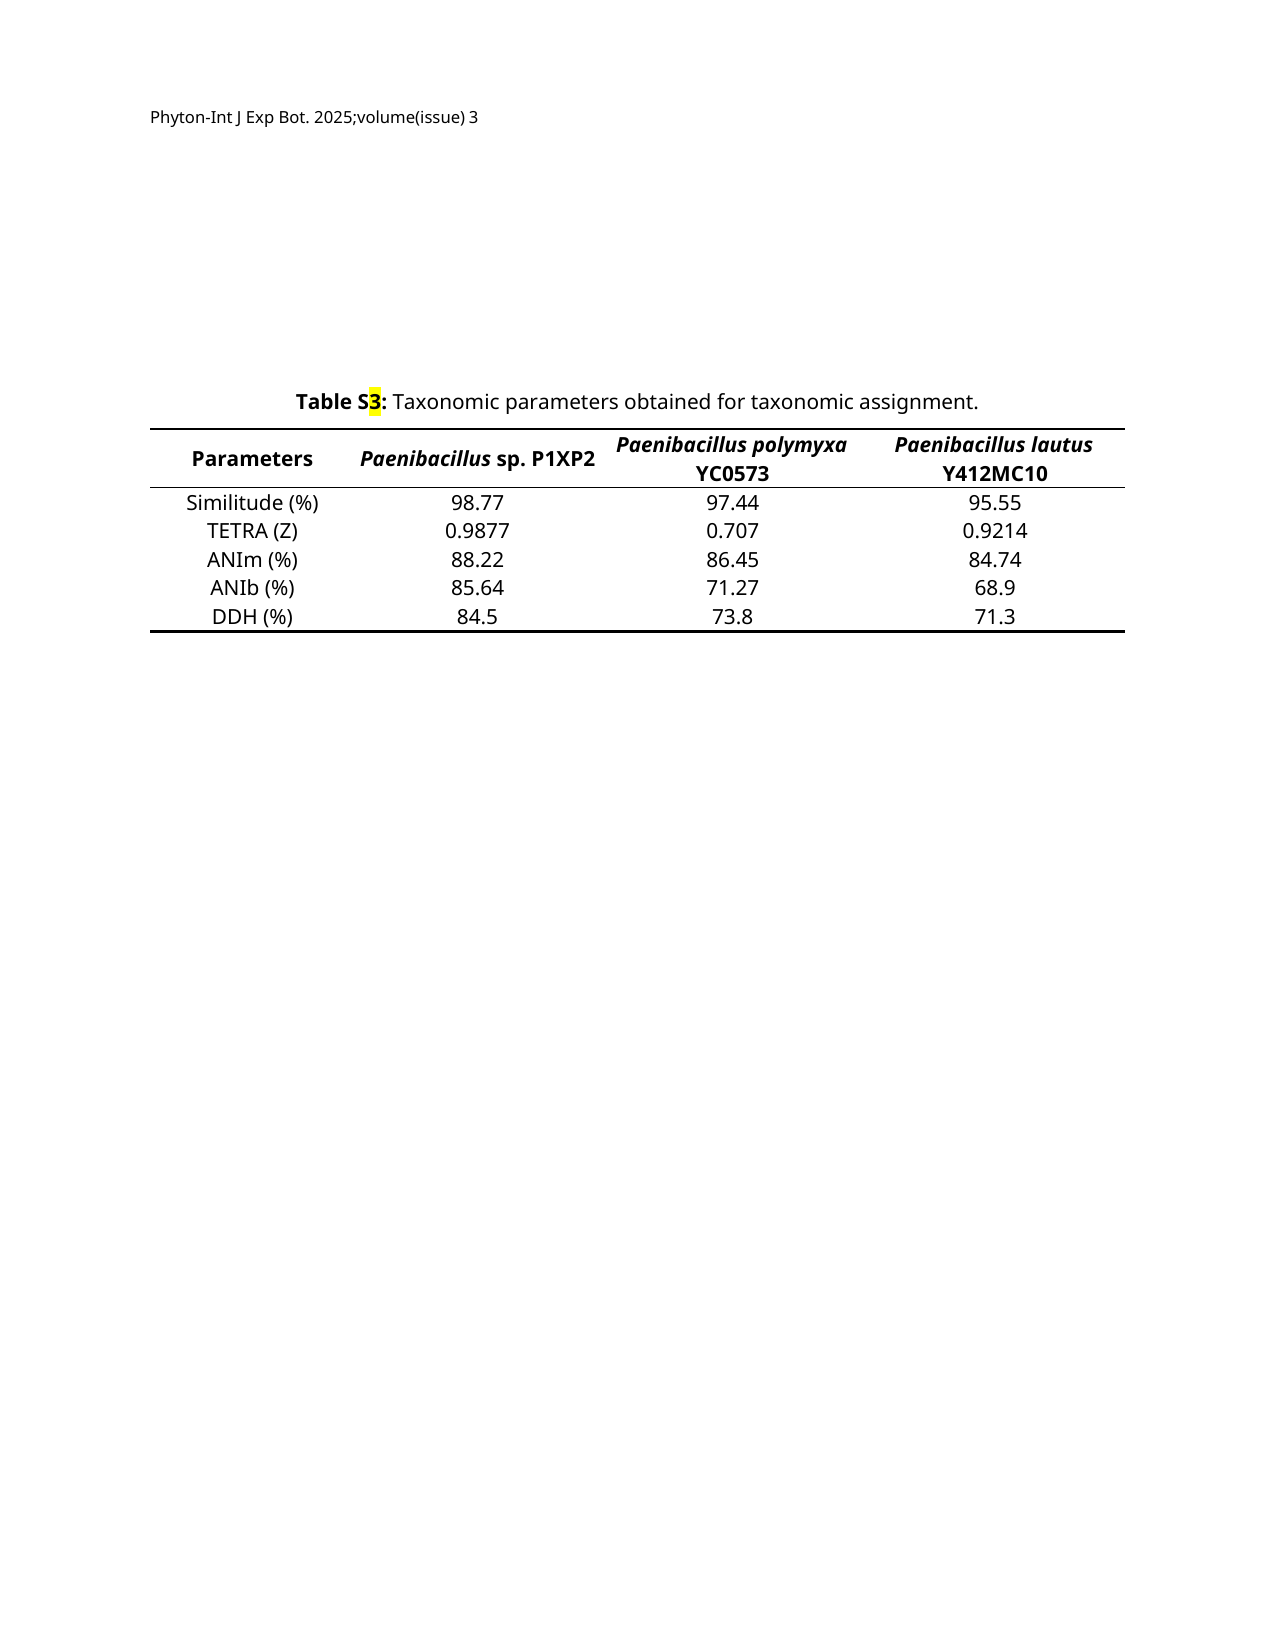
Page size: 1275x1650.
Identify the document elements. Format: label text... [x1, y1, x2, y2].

table_header Paenibacillus lautus Y412MC10 [865, 430, 1125, 487]
table_cell DDH (%) [150, 602, 354, 630]
table_cell 0.9877 [354, 517, 600, 545]
table_cell 71.27 [600, 574, 865, 602]
table_cell 97.44 [600, 488, 865, 517]
table_cell 68.9 [865, 574, 1125, 602]
text Table S3: Taxonomic parameters obtained for taxonomic assignment. [381, 387, 1125, 416]
table_cell 84.5 [354, 602, 600, 630]
table_header Paenibacillus polymyxa YC0573 [600, 430, 865, 487]
table_cell 0.9214 [865, 517, 1125, 545]
table_cell 95.55 [865, 488, 1125, 517]
table_cell Similitude (%) [150, 488, 354, 517]
table_cell ANIm (%) [150, 545, 354, 573]
table_cell ANIb (%) [150, 574, 354, 602]
table_cell 85.64 [354, 574, 600, 602]
table_cell TETRA (Z) [150, 517, 354, 545]
text Table S3: Taxonomic parameters obtained for taxonomic assignment. [150, 387, 369, 416]
table_cell 84.74 [865, 545, 1125, 573]
table_cell 86.45 [600, 545, 865, 573]
table_cell 71.3 [865, 602, 1125, 630]
table_cell 88.22 [354, 545, 600, 573]
table_cell 0.707 [600, 517, 865, 545]
table_cell 73.8 [600, 602, 865, 630]
table_header Parameters [150, 430, 354, 487]
table_cell 98.77 [354, 488, 600, 517]
table_header Paenibacillus sp. P1XP2 [354, 430, 600, 487]
